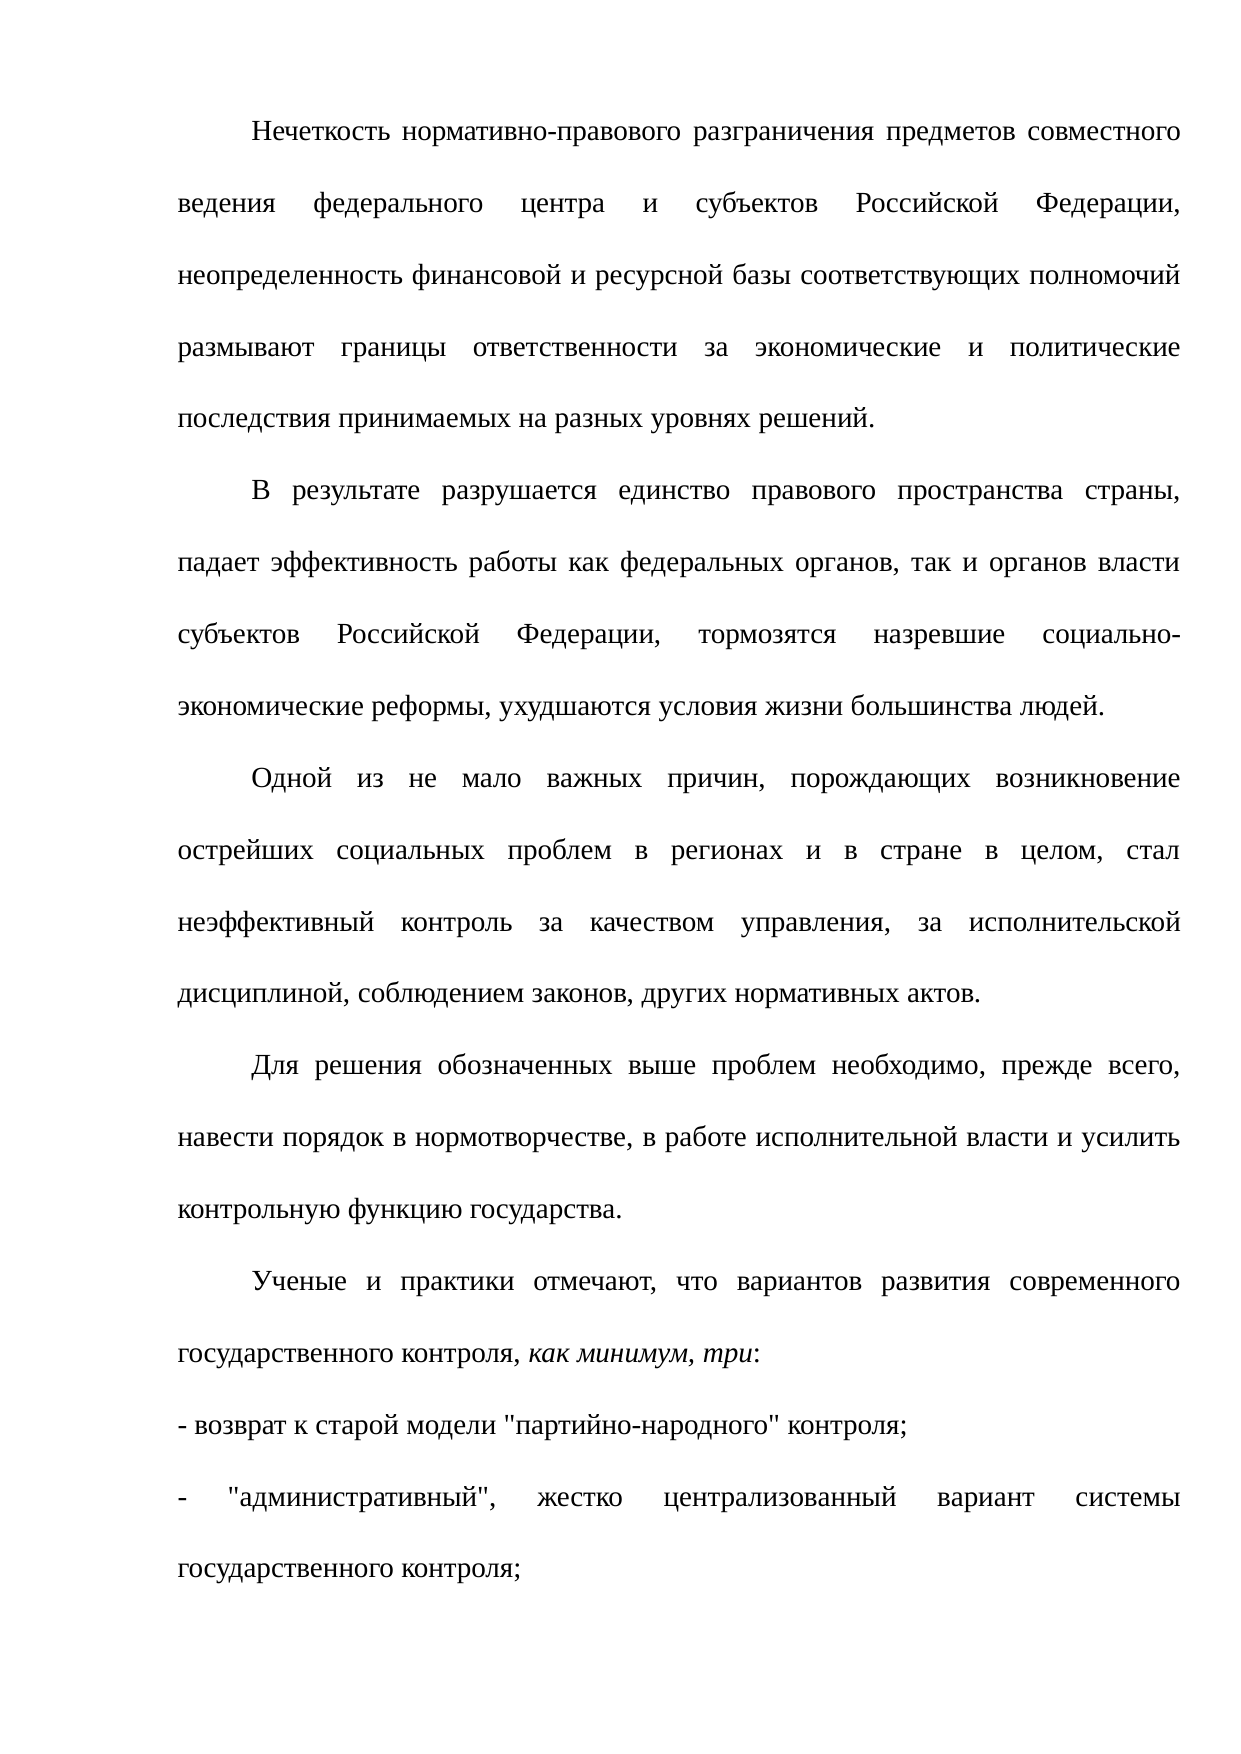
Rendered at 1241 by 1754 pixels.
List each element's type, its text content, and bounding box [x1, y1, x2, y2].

text Для решения обозначенных выше проблем необходимо, прежде всего, навести порядок в нормотворчестве, в работе исполнительной власти и усилить контрольную функцию государства. [177, 1033, 1181, 1225]
text Нечеткость нормативно-правового разграничения предметов совместного ведения федерального центра и субъектов Российской Федерации, неопределенность финансовой и ресурсной базы соответствующих полномочий размывают границы ответственности за экономические и политические последствия принимаемых на разных уровнях решений. [177, 99, 1181, 434]
text - "административный", жестко централизованный вариант системы государственного контроля; [177, 1465, 1181, 1584]
text Одной из не мало важных причин, порождающих возникновение острейших социальных проблем в регионах и в стране в целом, стал неэффективный контроль за качеством управления, за исполнительской дисциплиной, соблюдением законов, других нормативных актов. [177, 746, 1181, 1009]
text - возврат к старой модели "партийно-народного" контроля; [177, 1393, 1181, 1441]
text В результате разрушается единство правового пространства страны, падает эффективность работы как федеральных органов, так и органов власти субъектов Российской Федерации, тормозятся назревшие социально-экономические реформы, ухудшаются условия жизни большинства людей. [177, 458, 1181, 722]
text Ученые и практики отмечают, что вариантов развития современного государственного контроля, как минимум, три: [177, 1249, 1181, 1369]
